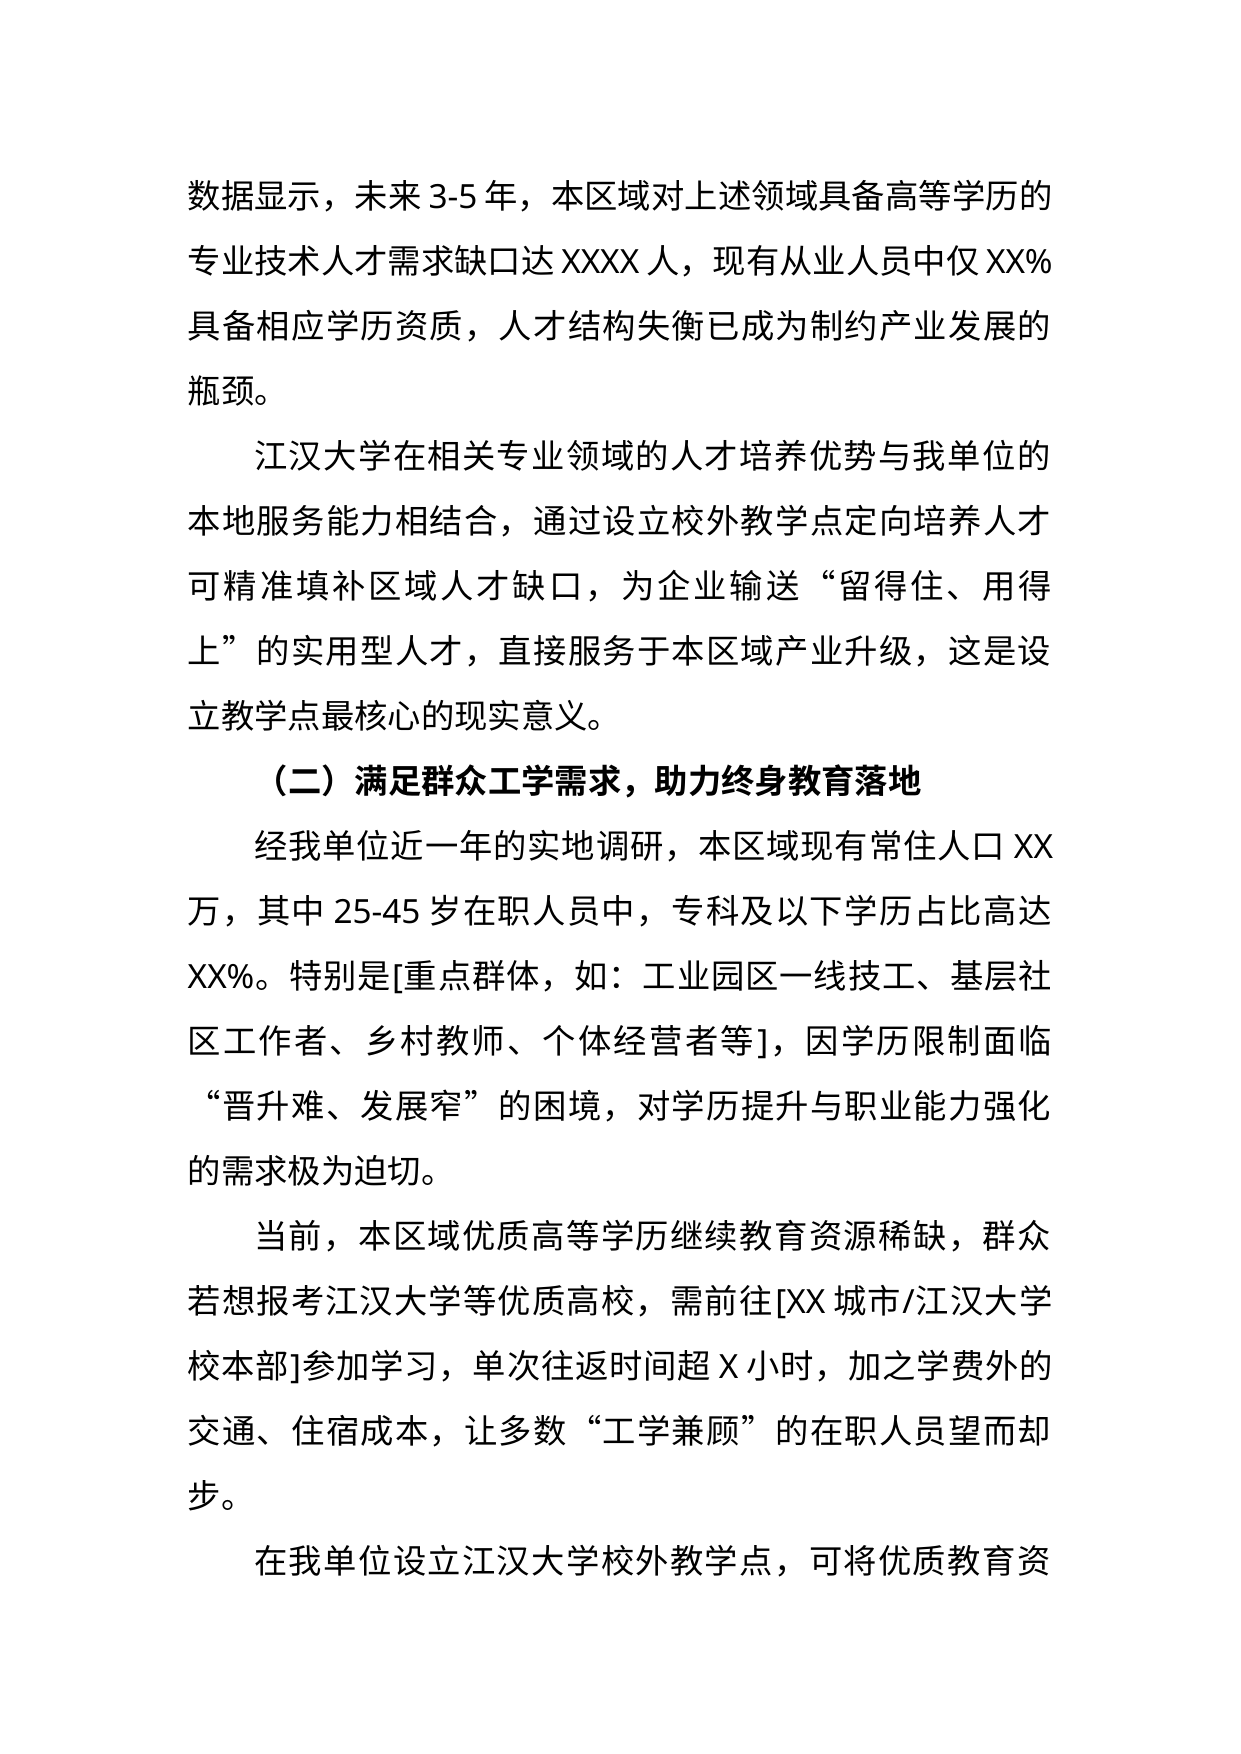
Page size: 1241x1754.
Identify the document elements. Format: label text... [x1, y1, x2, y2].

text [187, 1527, 1053, 1592]
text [187, 162, 1053, 422]
text （二）满足群众工学需求，助力终身教育落地 [187, 747, 1053, 812]
text 江汉大学在相关专业领域的人才培养优势与我单位的本地服务能力相结合，通过设立校外教学点定向培养人才，可精准填补区域人才缺口，为企业输送“留得住、用得上”的实用型人才，直接服务于本区域产业升级，这是设立教学点最核心的现实意义。 [187, 422, 1053, 747]
text 当前，本区域优质高等学历继续教育资源稀缺，群众若想报考江汉大学等优质高校，需前往[XX城市/江汉大学校本部]参加学习，单次往返时间超X小时，加之学费外的交通、住宿成本，让多数“工学兼顾”的在职人员望而却步。 [187, 1202, 1053, 1527]
text 经我单位近一年的实地调研，本区域现有常住人口XX万，其中25-45岁在职人员中，专科及以下学历占比高达XX%。特别是[重点群体，如：工业园区一线技工、基层社区工作者、乡村教师、个体经营者等]，因学历限制面临“晋升难、发展窄”的困境，对学历提升与职业能力强化的需求极为迫切。 [187, 812, 1053, 1202]
